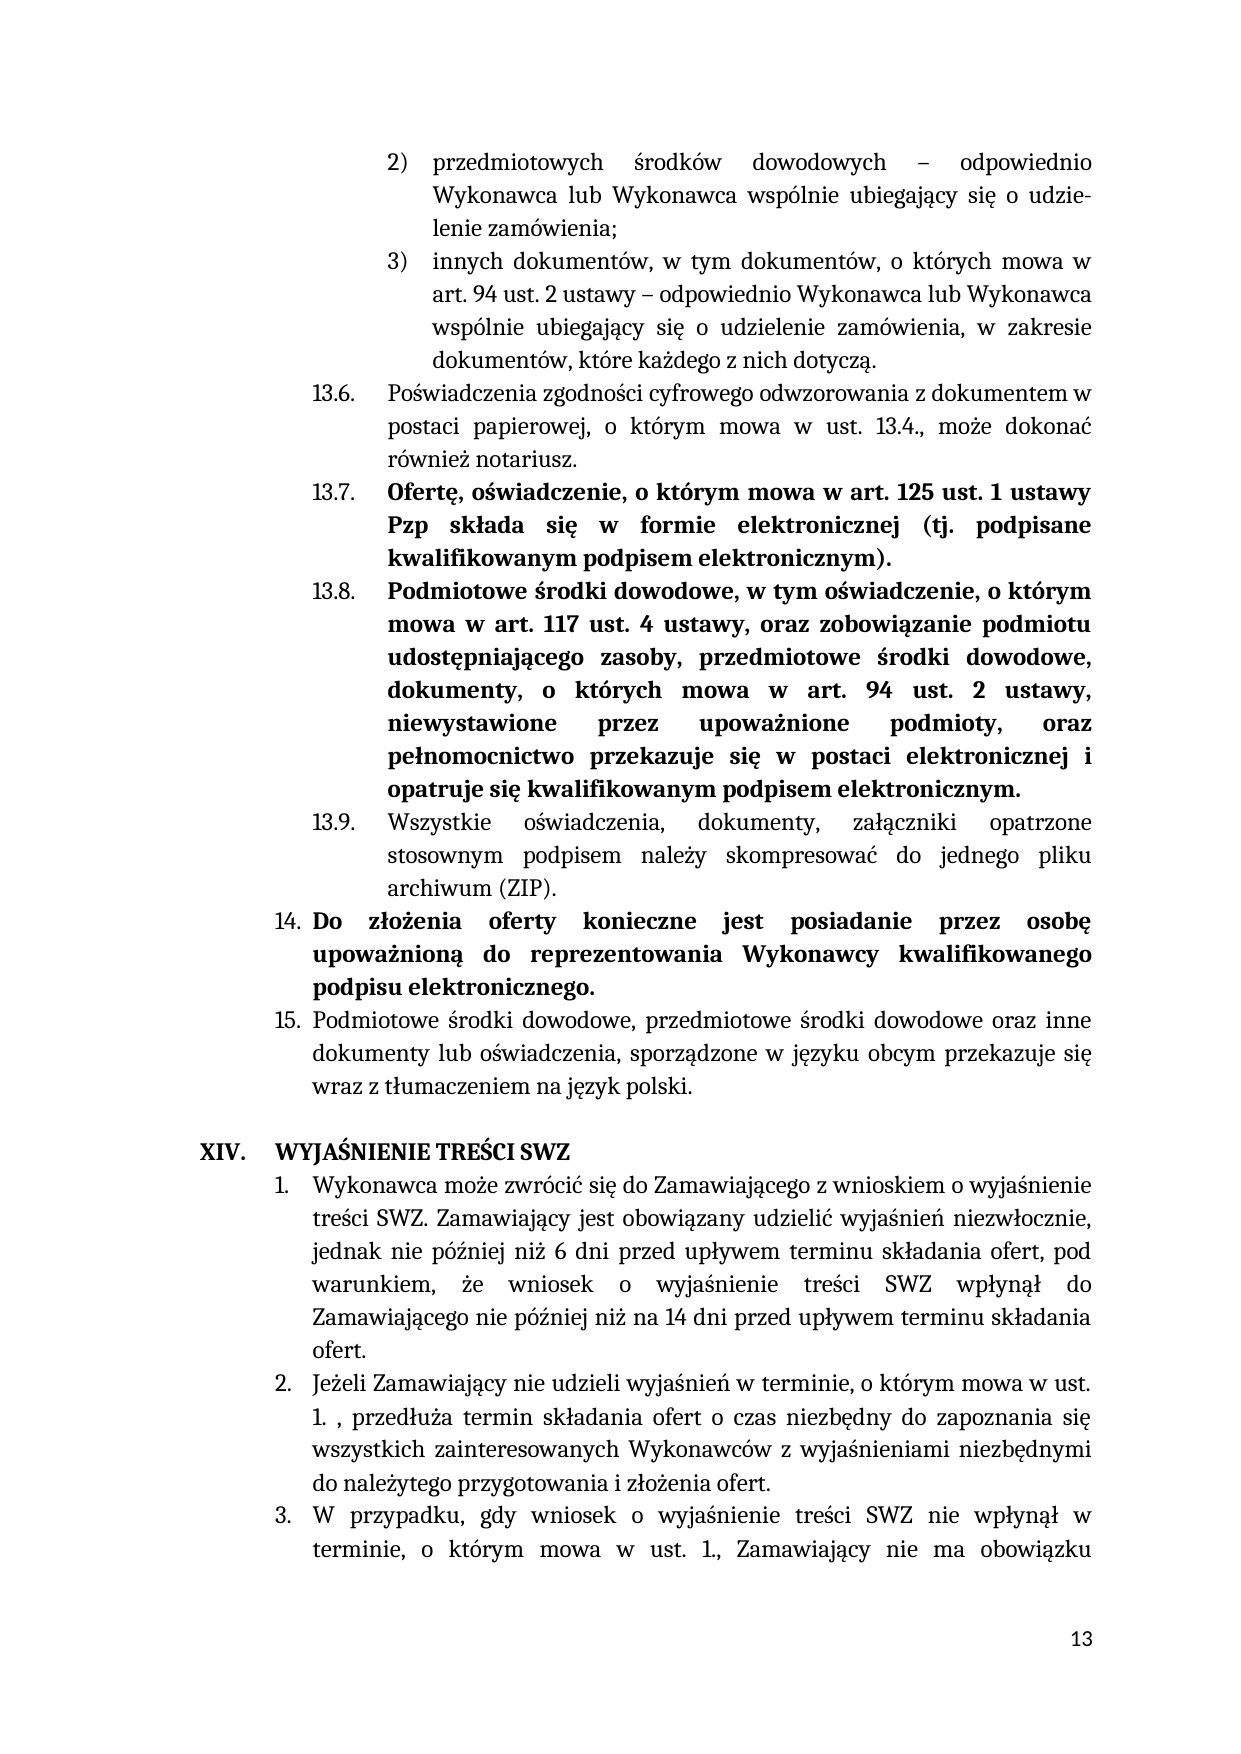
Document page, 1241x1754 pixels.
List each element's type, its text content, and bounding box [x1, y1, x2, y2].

list innych dokumentów, w tym dokumentów, o których mowa w art. 94 ust. 2 ustawy – odpowiednio Wykonawca lub Wykonawca wspólnie ubiegający się o udzielenie zamówienia, w zakresie dokumentów, które każdego z nich dotyczą. [387, 247, 1093, 374]
list przedmiotowych środków dowodowych – odpowiednio Wykonawca lub Wykonawca wspólnie ubiegający się o udzie-lenie zamówienia; [387, 148, 1093, 242]
list Poświadczenia zgodności cyfrowego odwzorowania z dokumentem w postaci papierowej, o którym mowa w ust. 13.4., może dokonać również notariusz. [312, 379, 1093, 473]
list Jeżeli Zamawiający nie udzieli wyjaśnień w terminie, o którym mowa w ust. 1. , przedłuża termin składania ofert o czas niezbędny do zapoznania się wszystkich zainteresowanych Wykonawców z wyjaśnieniami niezbędnymi do należytego przygotowania i złożenia ofert. [275, 1369, 1093, 1497]
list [275, 1501, 1093, 1563]
list Do złożenia oferty konieczne jest posiadanie przez osobę upoważnioną do reprezentowania Wykonawcy kwalifikowanego podpisu elektronicznego. [275, 907, 1093, 1002]
list WYJAŚNIENIE TREŚCI SWZ [200, 1138, 1093, 1167]
list Ofertę, oświadczenie, o którym mowa w art. 125 ust. 1 ustawy Pzp składa się w formie elektronicznej (tj. podpisane kwalifikowanym podpisem elektronicznym). [312, 478, 1093, 573]
list Wszystkie oświadczenia, dokumenty, załączniki opatrzone stosownym podpisem należy skompresować do jednego pliku archiwum (ZIP). [312, 808, 1093, 903]
list Podmiotowe środki dowodowe, przedmiotowe środki dowodowe oraz inne dokumenty lub oświadczenia, sporządzone w języku obcym przekazuje się wraz z tłumaczeniem na język polski. [275, 1006, 1093, 1101]
list Podmiotowe środki dowodowe, w tym oświadczenie, o którym mowa w art. 117 ust. 4 ustawy, oraz zobowiązanie podmiotu udostępniającego zasoby, przedmiotowe środki dowodowe, dokumenty, o których mowa w art. 94 ust. 2 ustawy, niewystawione przez upoważnione podmioty, oraz pełnomocnictwo przekazuje się w postaci elektronicznej i opatruje się kwalifikowanym podpisem elektronicznym. [312, 577, 1093, 804]
list Wykonawca może zwrócić się do Zamawiającego z wnioskiem o wyjaśnienie treści SWZ. Zamawiający jest obowiązany udzielić wyjaśnień niezwłocznie, jednak nie później niż 6 dni przed upływem terminu składania ofert, pod warunkiem, że wniosek o wyjaśnienie treści SWZ wpłynął do Zamawiającego nie później niż na 14 dni przed upływem terminu składania ofert. [275, 1171, 1093, 1365]
